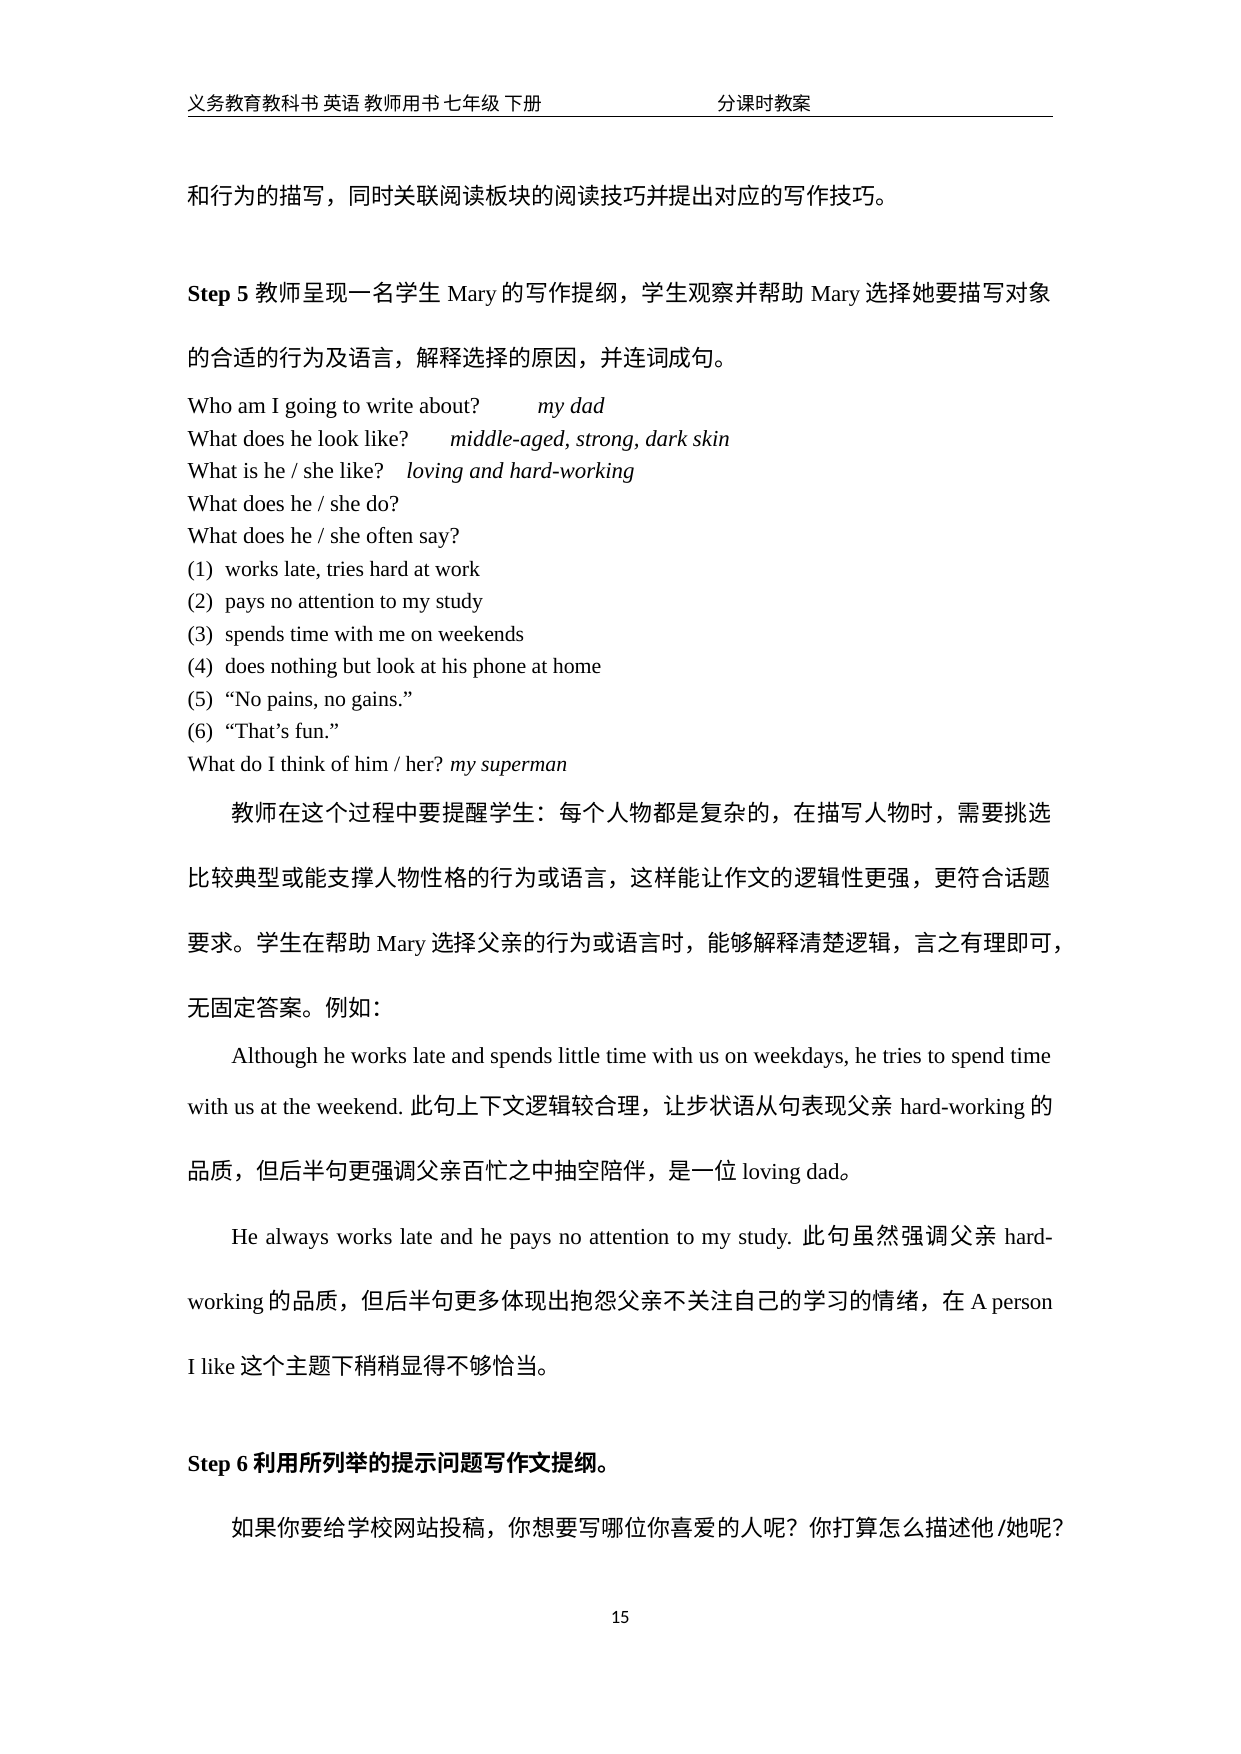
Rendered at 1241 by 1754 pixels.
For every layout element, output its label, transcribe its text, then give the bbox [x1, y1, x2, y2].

text Step 6 利用所列举的提示问题写作文提纲。 [187, 1429, 1053, 1494]
text What does he look like? middle-aged, strong, dark skin [187, 422, 1053, 454]
list spends time with me on weekends [187, 617, 1053, 649]
list pays no attention to my study [187, 584, 1053, 617]
text 教师在这个过程中要提醒学生：每个人物都是复杂的，在描写人物时，需要挑选比较典型或能支撑人物性格的行为或语言，这样能让作文的逻辑性更强，更符合话题要求。学生在帮助Mary选择父亲的行为或语言时，能够解释清楚逻辑，言之有理即可，无固定答案。例如： [187, 779, 1053, 1039]
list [187, 162, 1053, 227]
text What does he / she often say? [187, 519, 1053, 552]
list “That’s fun.” [187, 714, 1053, 747]
text Who am I going to write about? my dad [187, 389, 1053, 422]
list works late, tries hard at work [187, 552, 1053, 584]
list does nothing but look at his phone at home [187, 649, 1053, 682]
text Step 5 教师呈现一名学生Mary的写作提纲，学生观察并帮助Mary选择她要描写对象的合适的行为及语言，解释选择的原因，并连词成句。 [187, 259, 1053, 389]
text What is he / she like? loving and hard-working [187, 454, 1053, 487]
text Although he works late and spends little time with us on weekdays, he tries to spend time with us at the weekend. 此句上下文逻辑较合理，让步状语从句表现父亲hard-working的品质，但后半句更强调父亲百忙之中抽空陪伴，是一位loving dad。 [187, 1039, 1053, 1202]
text What does he / she do? [187, 487, 1053, 519]
text What do I think of him / her? my superman [187, 747, 1053, 779]
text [187, 1494, 1053, 1559]
text He always works late and he pays no attention to my study. 此句虽然强调父亲hard-working的品质，但后半句更多体现出抱怨父亲不关注自己的学习的情绪，在A person I like这个主题下稍稍显得不够恰当。 [187, 1202, 1053, 1397]
list “No pains, no gains.” [187, 682, 1053, 714]
